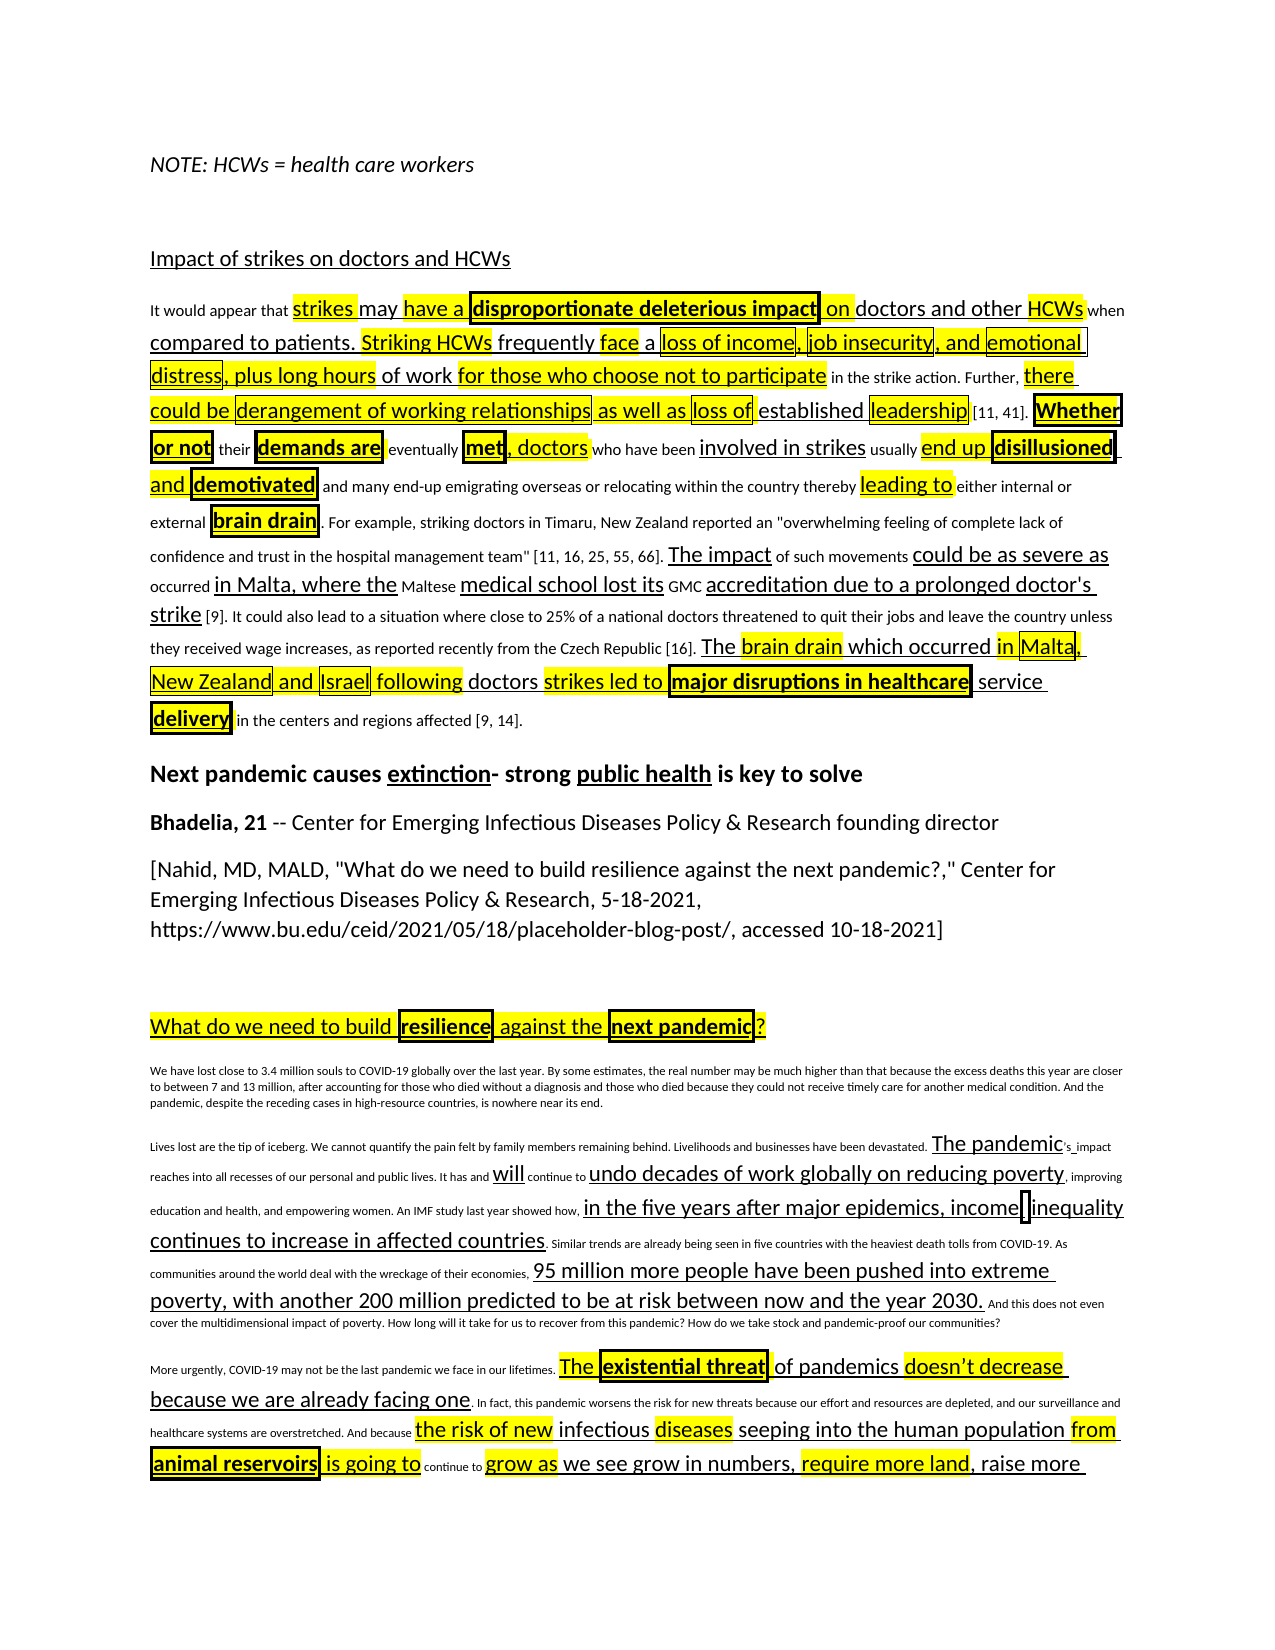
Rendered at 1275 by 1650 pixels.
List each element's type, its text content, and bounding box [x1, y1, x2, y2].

text We have lost close to 3.4 million souls to COVID-19 globally over the last year. By some estimates, the real number may be much higher than that because the excess deaths this year are closer to between 7 and 13 million, after accounting for those who died without a diagnosis and those who died because they could not receive timely care for another medical condition. And the pandemic, despite the receding cases in high-resource countries, is nowhere near its end. [150, 1063, 1125, 1111]
text [Nahid, MD, MALD, "What do we need to build resilience against the next pandemic?," Center for Emerging Infectious Diseases Policy & Research, 5-18-2021, https://www.bu.edu/ceid/2021/05/18/placeholder-blog-post/, accessed 10-18-2021] [150, 855, 1125, 943]
text Bhadelia, 21 -- Center for Emerging Infectious Diseases Policy & Research founding director [150, 808, 1125, 836]
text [150, 1349, 1125, 1481]
text It would appear that strikes may have a disproportionate deleterious impact on doctors and other HCWs when compared to patients. Striking HCWs frequently face a loss of income, job insecurity, and emotional distress, plus long hours of work for those who choose not to participate in the strike action. Further, there could be derangement of working relationships as well as loss of established leadership [11, 41]. Whether or not their demands are eventually met, doctors who have been involved in strikes usually end up disillusioned and demotivated and many end-up emigrating overseas or relocating within the country thereby leading to either internal or external brain drain. For example, striking doctors in Timaru, New Zealand reported an "overwhelming feeling of complete lack of confidence and trust in the hospital management team" [11, 16, 25, 55, 66]. The impact of such movements could be as severe as occurred in Malta, where the Maltese medical school lost its GMC accreditation due to a prolonged doctor's strike [9]. It could also lead to a situation where close to 25% of a national doctors threatened to quit their jobs and leave the country unless they received wage increases, as reported recently from the Czech Republic [16]. The brain drain which occurred in Malta, New Zealand and Israel following doctors strikes led to major disruptions in healthcare service delivery in the centers and regions affected [9, 14]. [150, 291, 1125, 735]
text Next pandemic causes extinction- strong public health is key to solve [150, 758, 1125, 789]
text Impact of strikes on doctors and HCWs [150, 244, 1125, 272]
text NOTE: HCWs = health care workers [150, 150, 1125, 178]
text What do we need to build resilience against the next pandemic? [150, 1009, 398, 1036]
text What do we need to build resilience against the next pandemic? [755, 1009, 1125, 1043]
text Lives lost are the tip of iceberg. We cannot quantify the pain felt by family members remaining behind. Livelihoods and businesses have been devastated. The pandemic’s impact reaches into all recesses of our personal and public lives. It has and will continue to undo decades of work globally on reducing poverty, improving education and health, and empowering women. An IMF study last year showed how, in the five years after major epidemics, income inequality continues to increase in affected countries. Similar trends are already being seen in five countries with the heaviest death tolls from COVID-19. As communities around the world deal with the wreckage of their economies, 95 million more people have been pushed into extreme poverty, with another 200 million predicted to be at risk between now and the year 2030. And this does not even cover the multidimensional impact of poverty. How long will it take for us to recover from this pandemic? How do we take stock and pandemic-proof our communities? [150, 1129, 1125, 1331]
